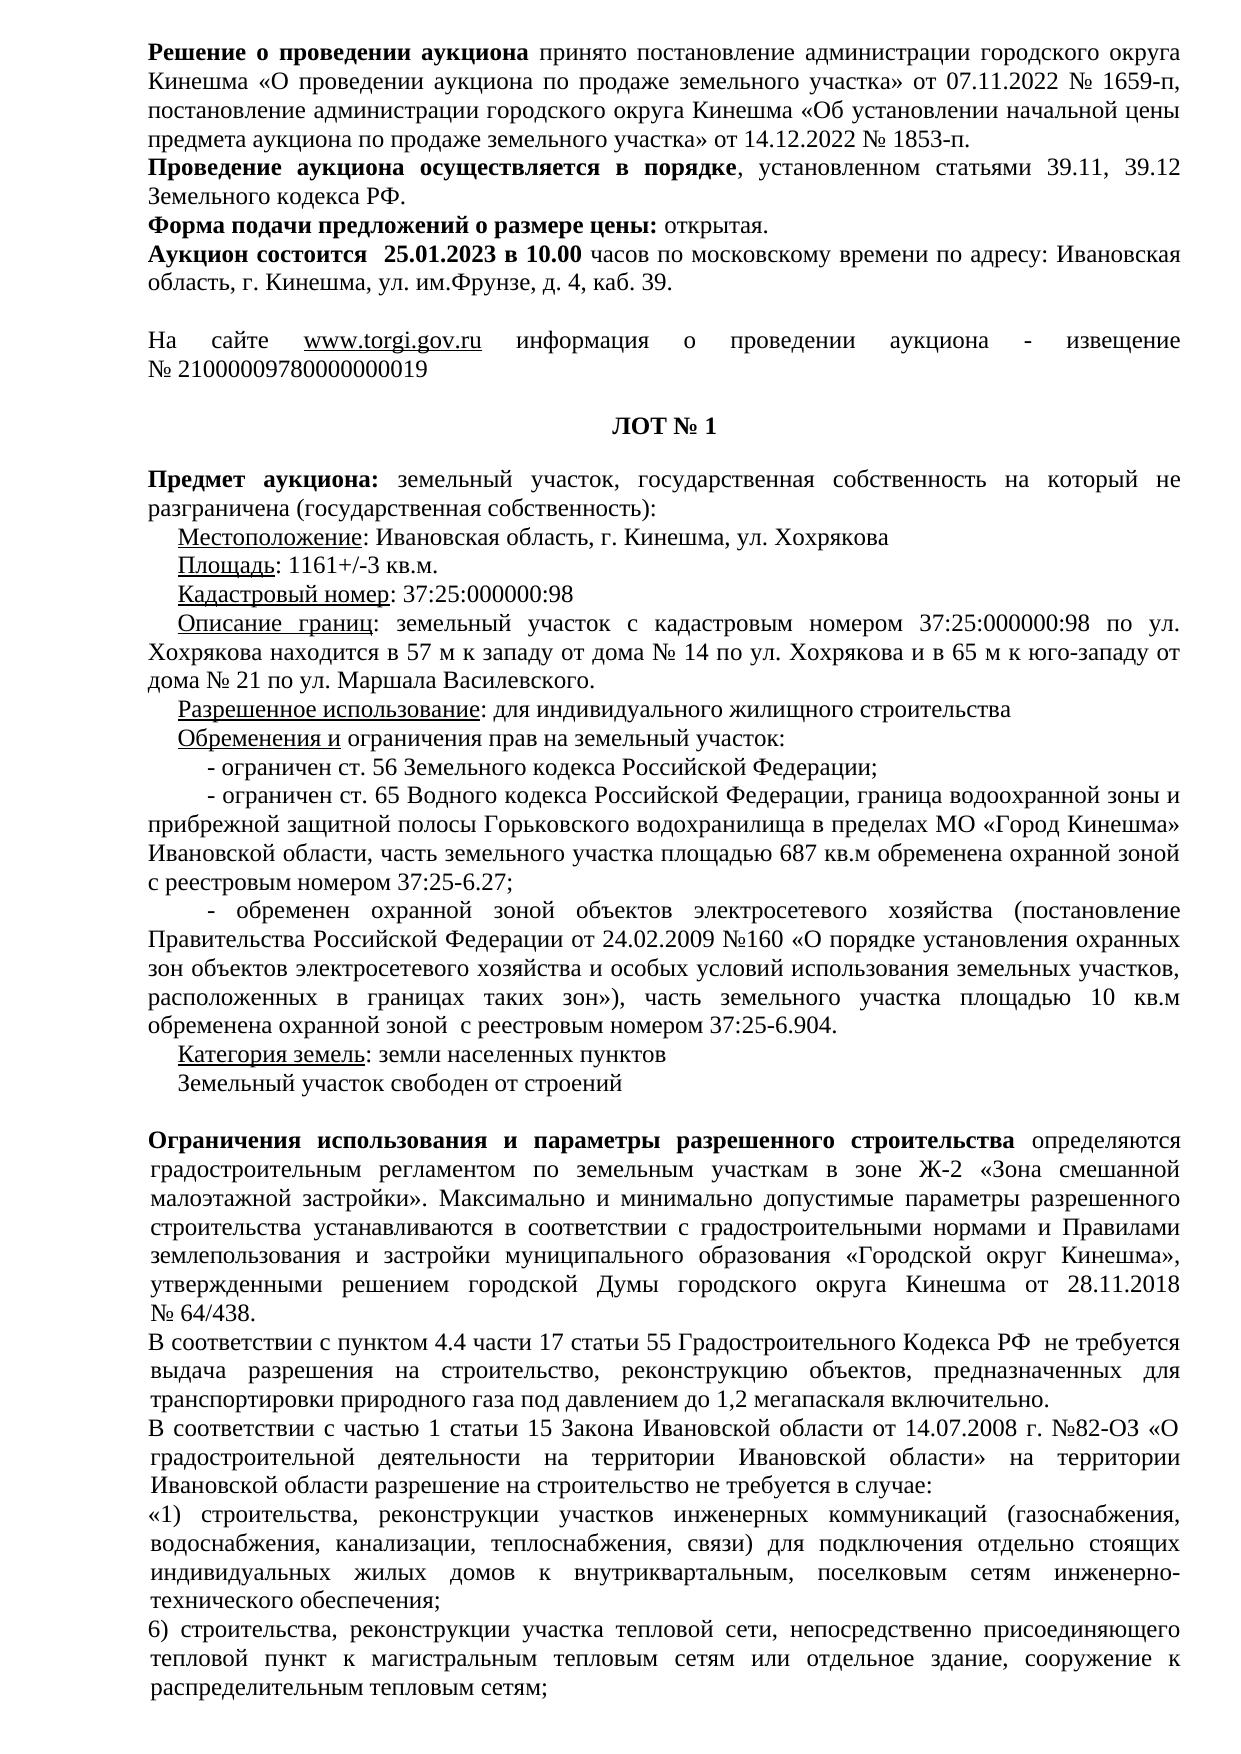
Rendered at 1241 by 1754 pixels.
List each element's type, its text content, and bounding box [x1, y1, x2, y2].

text «1) строительства, реконструкции участков инженерных коммуникаций (газоснабжения, водоснабжения, канализации, теплоснабжения, связи) для подключения отдельно стоящих индивидуальных жилых домов к внутриквартальным, поселковым сетям инженерно-технического обеспечения; [148, 1499, 1181, 1614]
text - ограничен ст. 65 Водного кодекса Российской Федерации, граница водоохранной зоны и прибрежной защитной полосы Горьковского водохранилища в пределах МО «Город Кинешма» Ивановской области, часть земельного участка площадью 687 кв.м обременена охранной зоной с реестровым номером 37:25-6.27; [148, 780, 1181, 895]
text В соответствии с пунктом 4.4 части 17 статьи 55 Градостроительного Кодекса РФ не требуется выдача разрешения на строительство, реконструкцию объектов, предназначенных для транспортировки природного газа под давлением до 1,2 мегапаскаля включительно. [148, 1327, 1181, 1413]
text Предмет аукциона: земельный участок, государственная собственность на который не разграничена (государственная собственность): [148, 464, 1181, 522]
text Местоположение: Ивановская область, г. Кинешма, ул. Хохрякова [148, 522, 1181, 550]
text Категория земель: земли населенных пунктов [148, 1039, 1181, 1068]
text - ограничен ст. 56 Земельного кодекса Российской Федерации; [148, 752, 1181, 780]
text Земельный участок свободен от строений [148, 1068, 1181, 1097]
text Описание границ: земельный участок с кадастровым номером 37:25:000000:98 по ул. Хохрякова находится в 57 м к западу от дома № 14 по ул. Хохрякова и в 65 м к юго-западу от дома № 21 по ул. Маршала Василевского. [148, 608, 1181, 694]
text ЛОТ № 1 [148, 411, 1181, 440]
text На сайте www.torgi.gov.ru информация о проведении аукциона - извещение № 21000009780000000019 [148, 325, 1181, 382]
text Кадастровый номер: 37:25:000000:98 [148, 579, 1181, 608]
text - обременен охранной зоной объектов электросетевого хозяйства (постановление Правительства Российской Федерации от 24.02.2009 №160 «О порядке установления охранных зон объектов электросетевого хозяйства и особых условий использования земельных участков, расположенных в границах таких зон»), часть земельного участка площадью 10 кв.м обременена охранной зоной с реестровым номером 37:25-6.904. [148, 895, 1181, 1039]
text Аукцион состоится 25.01.2023 в 10.00 часов по московскому времени по адресу: Ивановская область, г. Кинешма, ул. им.Фрунзе, д. 4, каб. 39. [148, 239, 1181, 296]
text Обременения и ограничения прав на земельный участок: [148, 723, 1181, 752]
text Проведение аукциона осуществляется в порядке, установленном статьями 39.11, 39.12 Земельного кодекса РФ. [148, 152, 1181, 210]
text Площадь: 1161+/-3 кв.м. [148, 550, 1181, 579]
text Форма подачи предложений о размере цены: открытая. [148, 210, 1181, 239]
text 6) строительства, реконструкции участка тепловой сети, непосредственно присоединяющего тепловой пункт к магистральным тепловым сетям или отдельное здание, сооружение к распределительным тепловым сетям; [148, 1614, 1181, 1700]
text В соответствии с частью 1 статьи 15 Закона Ивановской области от 14.07.2008 г. №82-ОЗ «О градостроительной деятельности на территории Ивановской области» на территории Ивановской области разрешение на строительство не требуется в случае: [148, 1413, 1181, 1499]
text Решение о проведении аукциона принято постановление администрации городского округа Кинешма «О проведении аукциона по продаже земельного участка» от 07.11.2022 № 1659-п, постановление администрации городского округа Кинешма «Об установлении начальной цены предмета аукциона по продаже земельного участка» от 14.12.2022 № 1853-п. [148, 37, 1181, 152]
text Ограничения использования и параметры разрешенного строительства определяются градостроительным регламентом по земельным участкам в зоне Ж-2 «Зона смешанной малоэтажной застройки». Максимально и минимально допустимые параметры разрешенного строительства устанавливаются в соответствии с градостроительными нормами и Правилами землепользования и застройки муниципального образования «Городской округ Кинешма», утвержденными решением городской Думы городского округа Кинешма от 28.11.2018 № 64/438. [148, 1125, 1181, 1327]
text Разрешенное использование: для индивидуального жилищного строительства [148, 694, 1181, 723]
